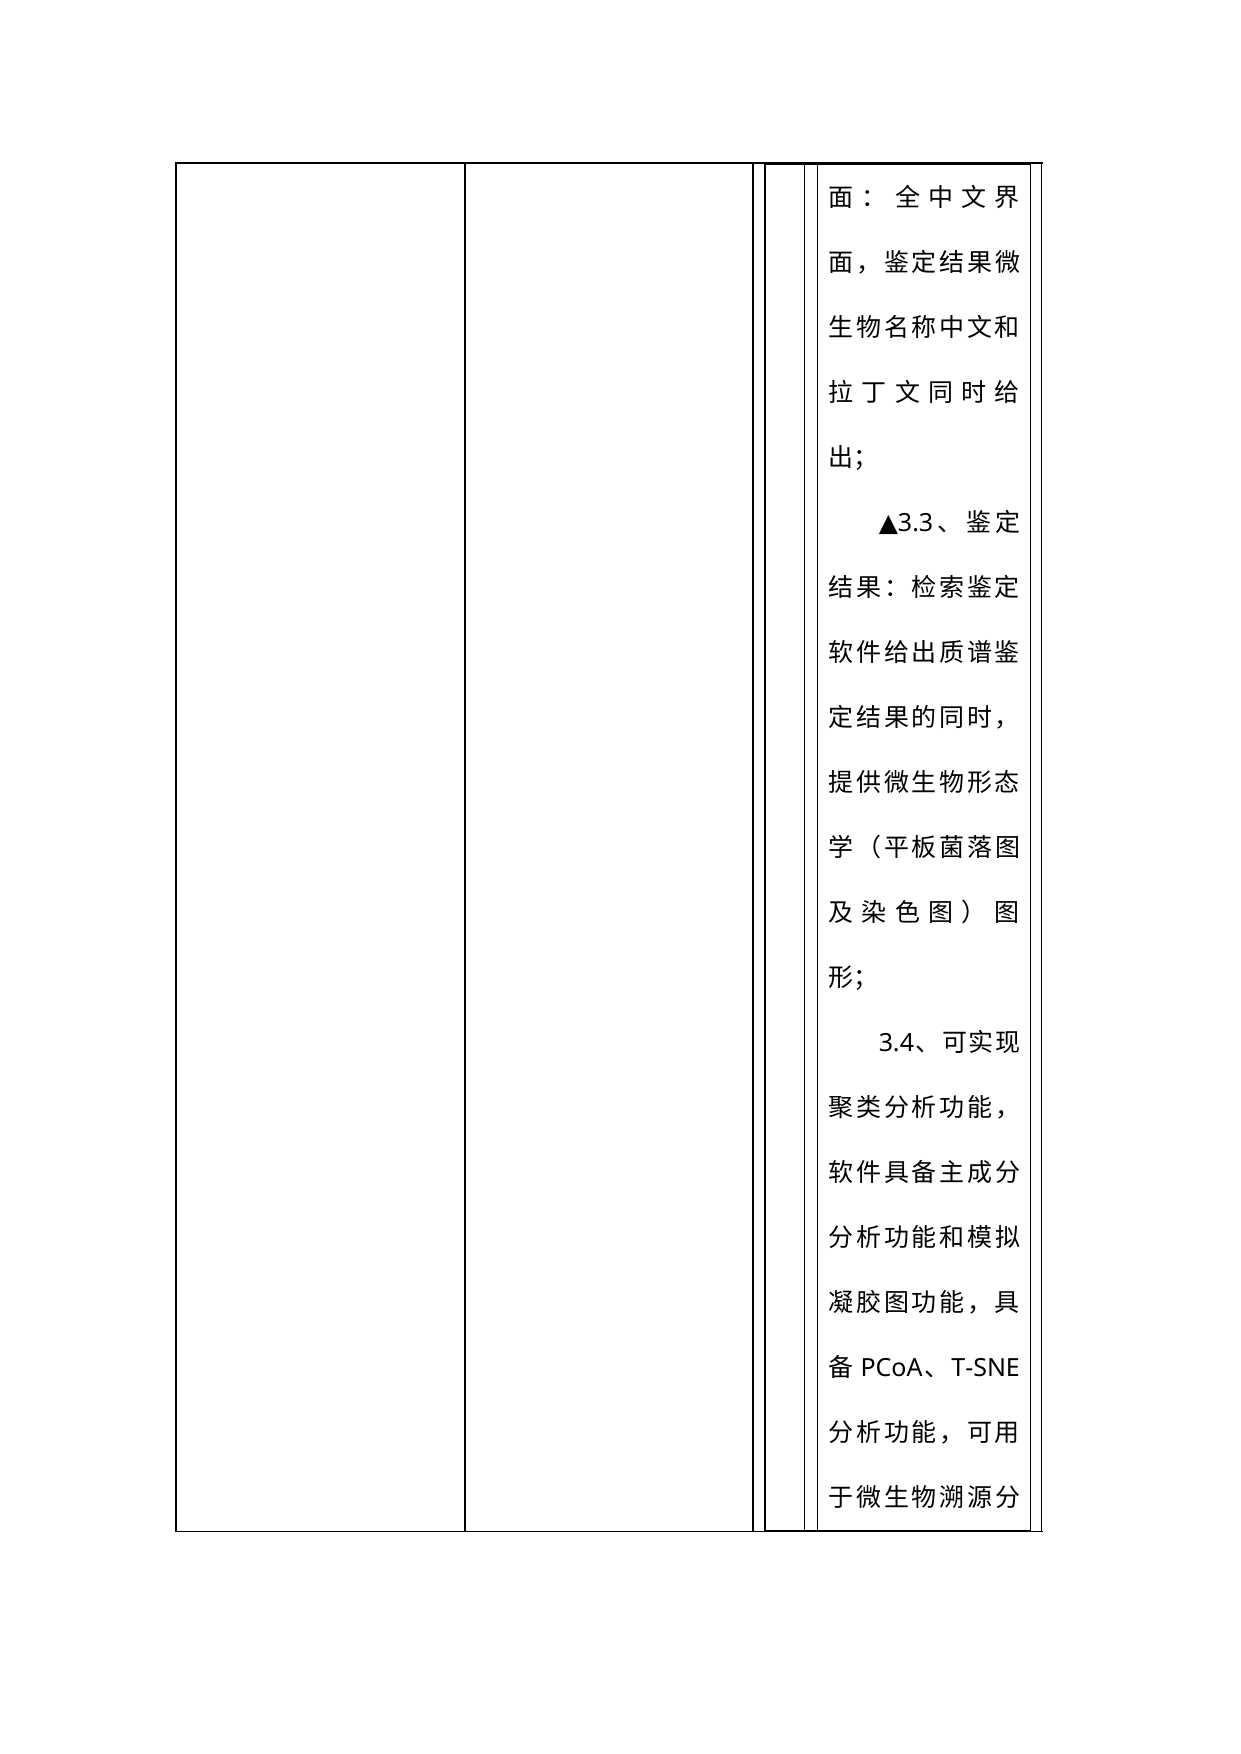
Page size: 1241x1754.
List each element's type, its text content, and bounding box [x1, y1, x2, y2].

table_cell [805, 165, 817, 1530]
table_cell [818, 165, 1030, 1530]
table_cell [754, 164, 764, 1531]
table_cell [1031, 164, 1041, 1531]
table_cell [177, 164, 464, 1531]
table_cell [766, 165, 804, 1530]
table_cell 1 [466, 164, 752, 1531]
